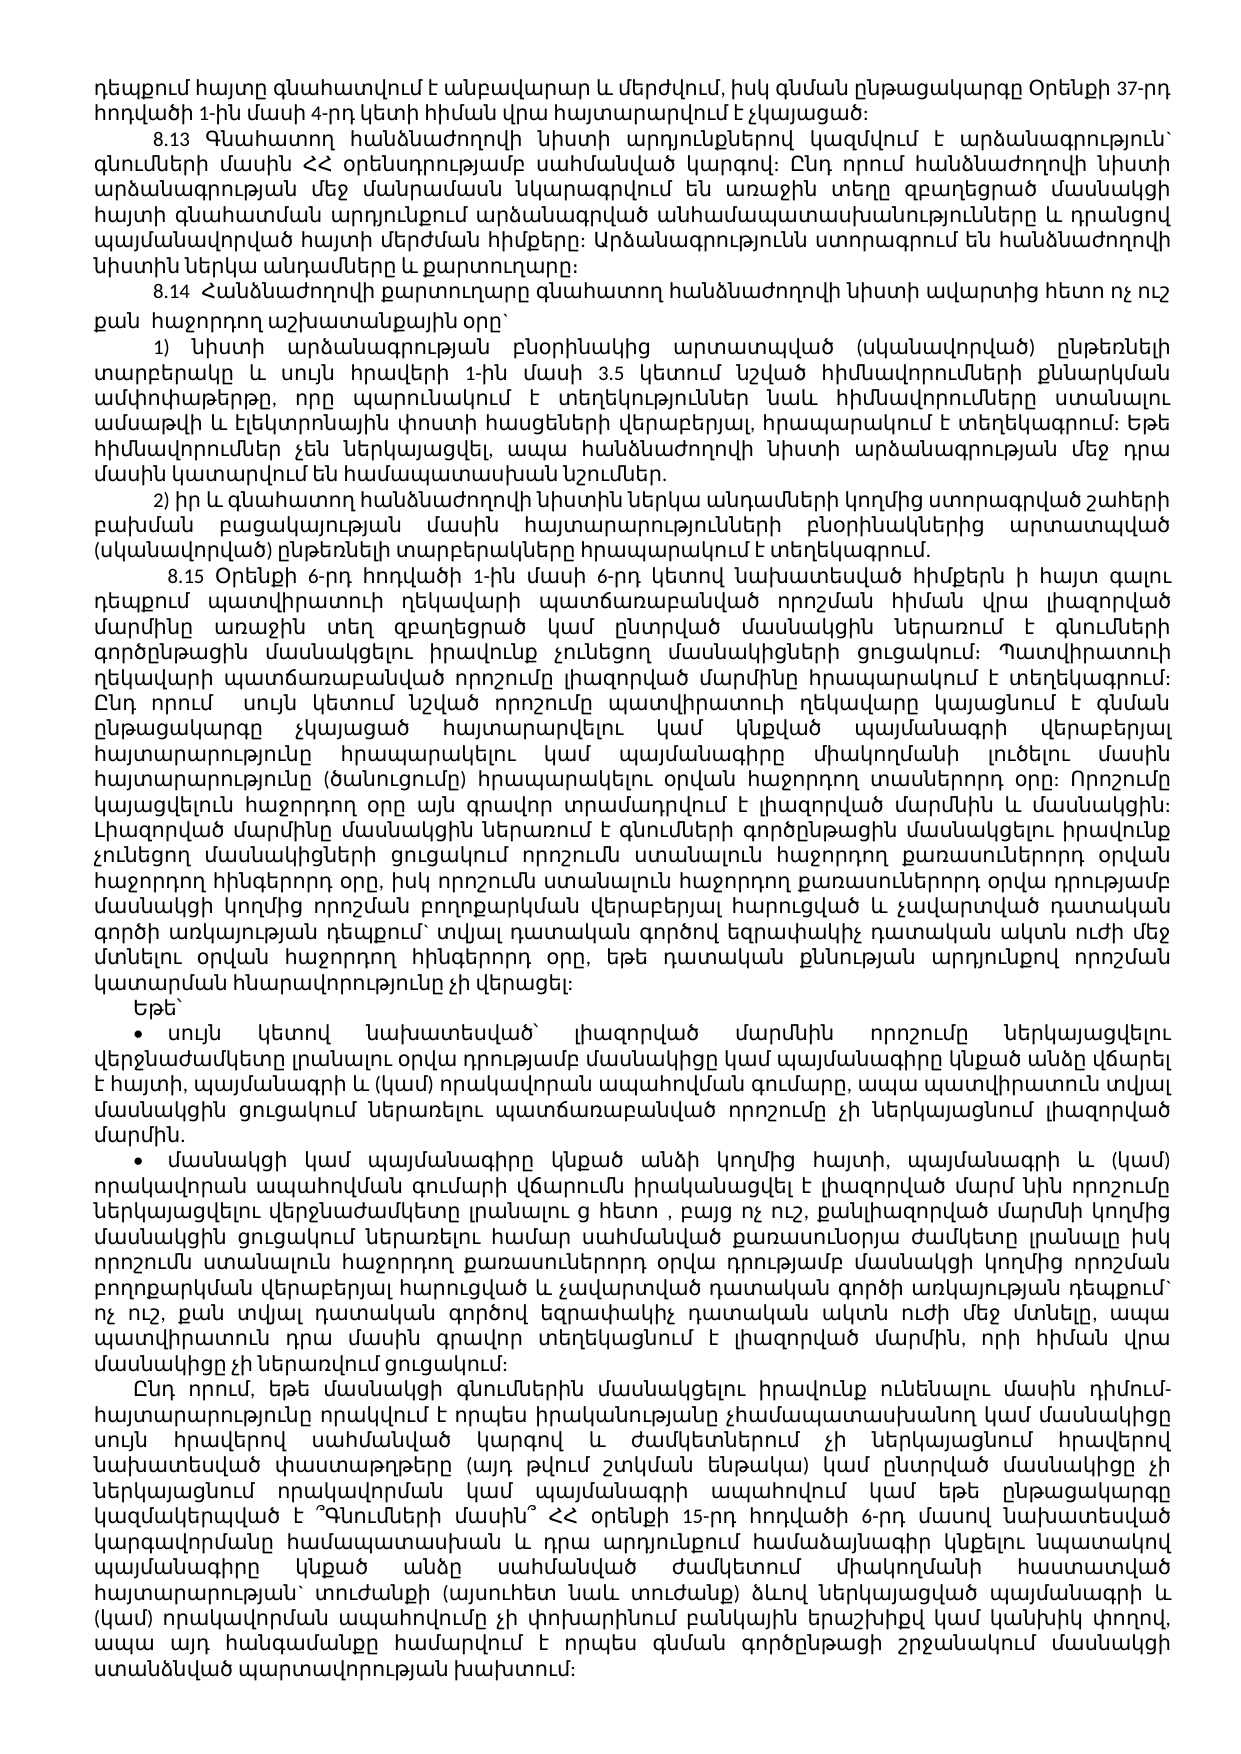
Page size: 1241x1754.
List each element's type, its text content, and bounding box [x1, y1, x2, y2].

text 2) իր և գնահատող հանձնաժողովի նիստին ներկա անդամների կողմից ստորագրված շահերի բախման բացակայության մասին հայտարարությունների բնօրինակներից արտատպված (սկանավորված) ընթեռնելի տարբերակները հրապարակում է տեղեկագրում. [94, 487, 1171, 563]
text 8.14 Հանձնաժողովի քարտուղարը գնահատող հանձնաժողովի նիստի ավարտից հետո ոչ ուշ քան հաջորդող աշխատանքային օրը` [94, 278, 1171, 334]
text Եթե՝ [94, 995, 1171, 1021]
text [94, 75, 1171, 126]
text 8.15 Օրենքի 6-րդ հոդվածի 1-ին մասի 6-րդ կետով նախատեսված հիմքերն ի հայտ գալու դեպքում պատվիրատուի ղեկավարի պատճառաբանված որոշման հիման վրա լիազորված մարմինը առաջին տեղ զբաղեցրած կամ ընտրված մասնակցին ներառում է գնումների գործընթացին մասնակցելու իրավունք չունեցող մասնակիցների ցուցակում։ Պատվիրատուի ղեկավարի պատճառաբանված որոշումը լիազորված մարմինը հրապարակում է տեղեկագրում: Ընդ որում սույն կետում նշված որոշումը պատվիրատուի ղեկավարը կայացնում է գնման ընթացակարգը չկայացած հայտարարվելու կամ կնքված պայմանագրի վերաբերյալ հայտարարությունը հրապարակելու կամ պայմանագիրը միակողմանի լուծելու մասին հայտարարությունը (ծանուցումը) հրապարակելու օրվան հաջորդող տասներորդ օրը: Որոշումը կայացվելուն հաջորդող օրը այն գրավոր տրամադրվում է լիազորված մարմնին և մասնակցին: Լիազորված մարմինը մասնակցին ներառում է գնումների գործընթացին մասնակցելու իրավունք չունեցող մասնակիցների ցուցակում որոշումն ստանալուն հաջորդող քառասուներորդ օրվան հաջորդող հինգերորդ օրը, իսկ որոշումն ստանալուն հաջորդող քառասուներորդ օրվա դրությամբ մասնակցի կողմից որոշման բողոքարկման վերաբերյալ հարուցված և չավարտված դատական գործի առկայության դեպքում` տվյալ դատական գործով եզրափակիչ դատական ակտն ուժի մեջ մտնելու օրվան հաջորդող հինգերորդ օրը, եթե դատական քննության արդյունքով որոշման կատարման հնարավորությունը չի վերացել: [94, 563, 1171, 995]
text • սույն կետով նախատեսված՝ լիազորված մարմնին որոշումը ներկայացվելու վերջնաժամկետը լրանալու օրվա դրությամբ մասնակիցը կամ պայմանագիրը կնքած անձը վճարել է հայտի, պայմանագրի և (կամ) որակավորան ապահովման գումարը, ապա պատվիրատուն տվյալ մասնակցին ցուցակում ներառելու պատճառաբանված որոշումը չի ներկայացնում լիազորված մարմին. [94, 1021, 1171, 1148]
text 8.13 Գնահատող հանձնաժողովի նիստի արդյունքներով կազմվում է արձանագրություն` գնումների մասին ՀՀ օրենսդրությամբ սահմանված կարգով: Ընդ որում հանձնաժողովի նիստի արձանագրության մեջ մանրամասն նկարագրվում են առաջին տեղը զբաղեցրած մասնակցի հայտի գնահատման արդյունքում արձանագրված անհամապատասխանությունները և դրանցով պայմանավորված հայտի մերժման հիմքերը: Արձանագրությունն ստորագրում են հանձնաժողովի նիստին ներկա անդամները և քարտուղարը։ [94, 126, 1171, 278]
text 1) նիստի արձանագրության բնօրինակից արտատպված (սկանավորված) ընթեռնելի տարբերակը և սույն հրավերի 1-ին մասի 3.5 կետում նշված հիմնավորումների քննարկման ամփոփաթերթը, որը պարունակում է տեղեկություններ նաև հիմնավորումները ստանալու ամսաթվի և էլեկտրոնային փոստի հասցեների վերաբերյալ, հրապարակում է տեղեկագրում: Եթե հիմնավորումներ չեն ներկայացվել, ապա հանձնաժողովի նիստի արձանագրության մեջ դրա մասին կատարվում են համապատասխան նշումներ. [94, 334, 1171, 487]
text • մասնակցի կամ պայմանագիրը կնքած անձի կողմից հայտի, պայմանագրի և (կամ) որակավորան ապահովման գումարի վճարումն իրականացվել է լիազորված մարմ նին որոշումը ներկայացվելու վերջնաժամկետը լրանալու ց հետո , բայց ոչ ուշ, քանլիազորված մարմնի կողմից մասնակցին ցուցակում ներառելու համար սահմանված քառասունօրյա ժամկետը լրանալը իսկ որոշումն ստանալուն հաջորդող քառասուներորդ օրվա դրությամբ մասնակցի կողմից որոշման բողոքարկման վերաբերյալ հարուցված և չավարտված դատական գործի առկայության դեպքում` ոչ ուշ, քան տվյալ դատական գործով եզրափակիչ դատական ակտն ուժի մեջ մտնելը, ապա պատվիրատուն դրա մասին գրավոր տեղեկացնում է լիազորված մարմին, որի հիման վրա մասնակիցը չի ներառվում ցուցակում: [94, 1148, 1171, 1376]
text Ընդ որում, եթե մասնակցի գնումներին մասնակցելու իրավունք ունենալու մասին դիմում-հայտարարությունը որակվում է որպես իրականությանը չհամապատասխանող կամ մասնակիցը սույն հրավերով սահմանված կարգով և ժամկետներում չի ներկայացնում հրավերով նախատեսված փաստաթղթերը (այդ թվում շտկման ենթակա) կամ ընտրված մասնակիցը չի ներկայացնում որակավորման կամ պայմանագրի ապահովում կամ եթե ընթացակարգը կազմակերպված է ՞Գնումների մասին՞ ՀՀ օրենքի 15-րդ հոդվածի 6-րդ մասով նախատեսված կարգավորմանը համապատասխան և դրա արդյունքում համաձայնագիր կնքելու նպատակով պայմանագիրը կնքած անձը սահմանված ժամկետում միակողմանի հաստատված հայտարարության` տուժանքի (այսուհետ նաև տուժանք) ձևով ներկայացված պայմանագրի և (կամ) որակավորման ապահովումը չի փոխարինում բանկային երաշխիքվ կամ կանխիկ փողով, ապա այդ հանգամանքը համարվում է որպես գնման գործընթացի շրջանակում մասնակցի ստանձնված պարտավորության խախտում: [94, 1376, 1171, 1681]
